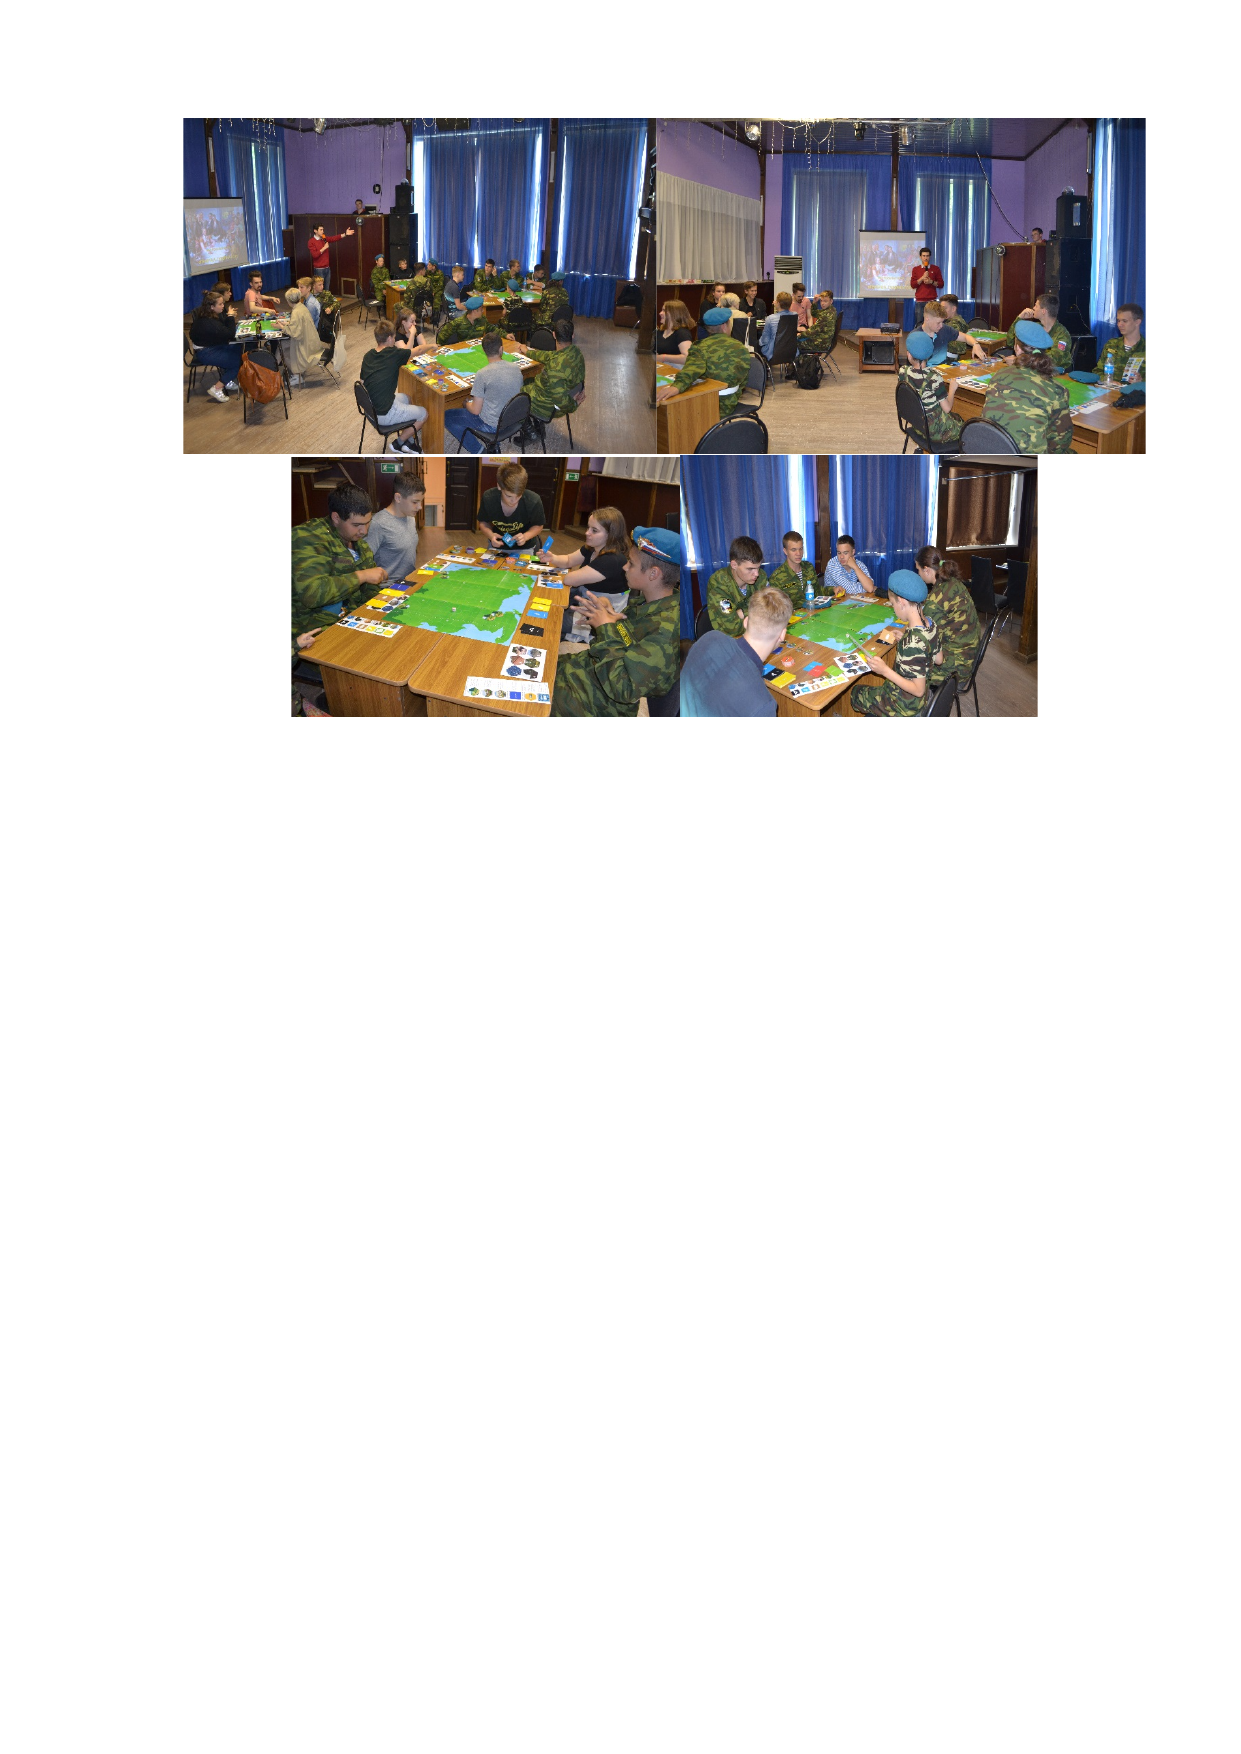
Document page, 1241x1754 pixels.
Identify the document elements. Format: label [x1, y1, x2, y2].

picture [183, 118, 1146, 454]
picture [291, 455, 1038, 717]
